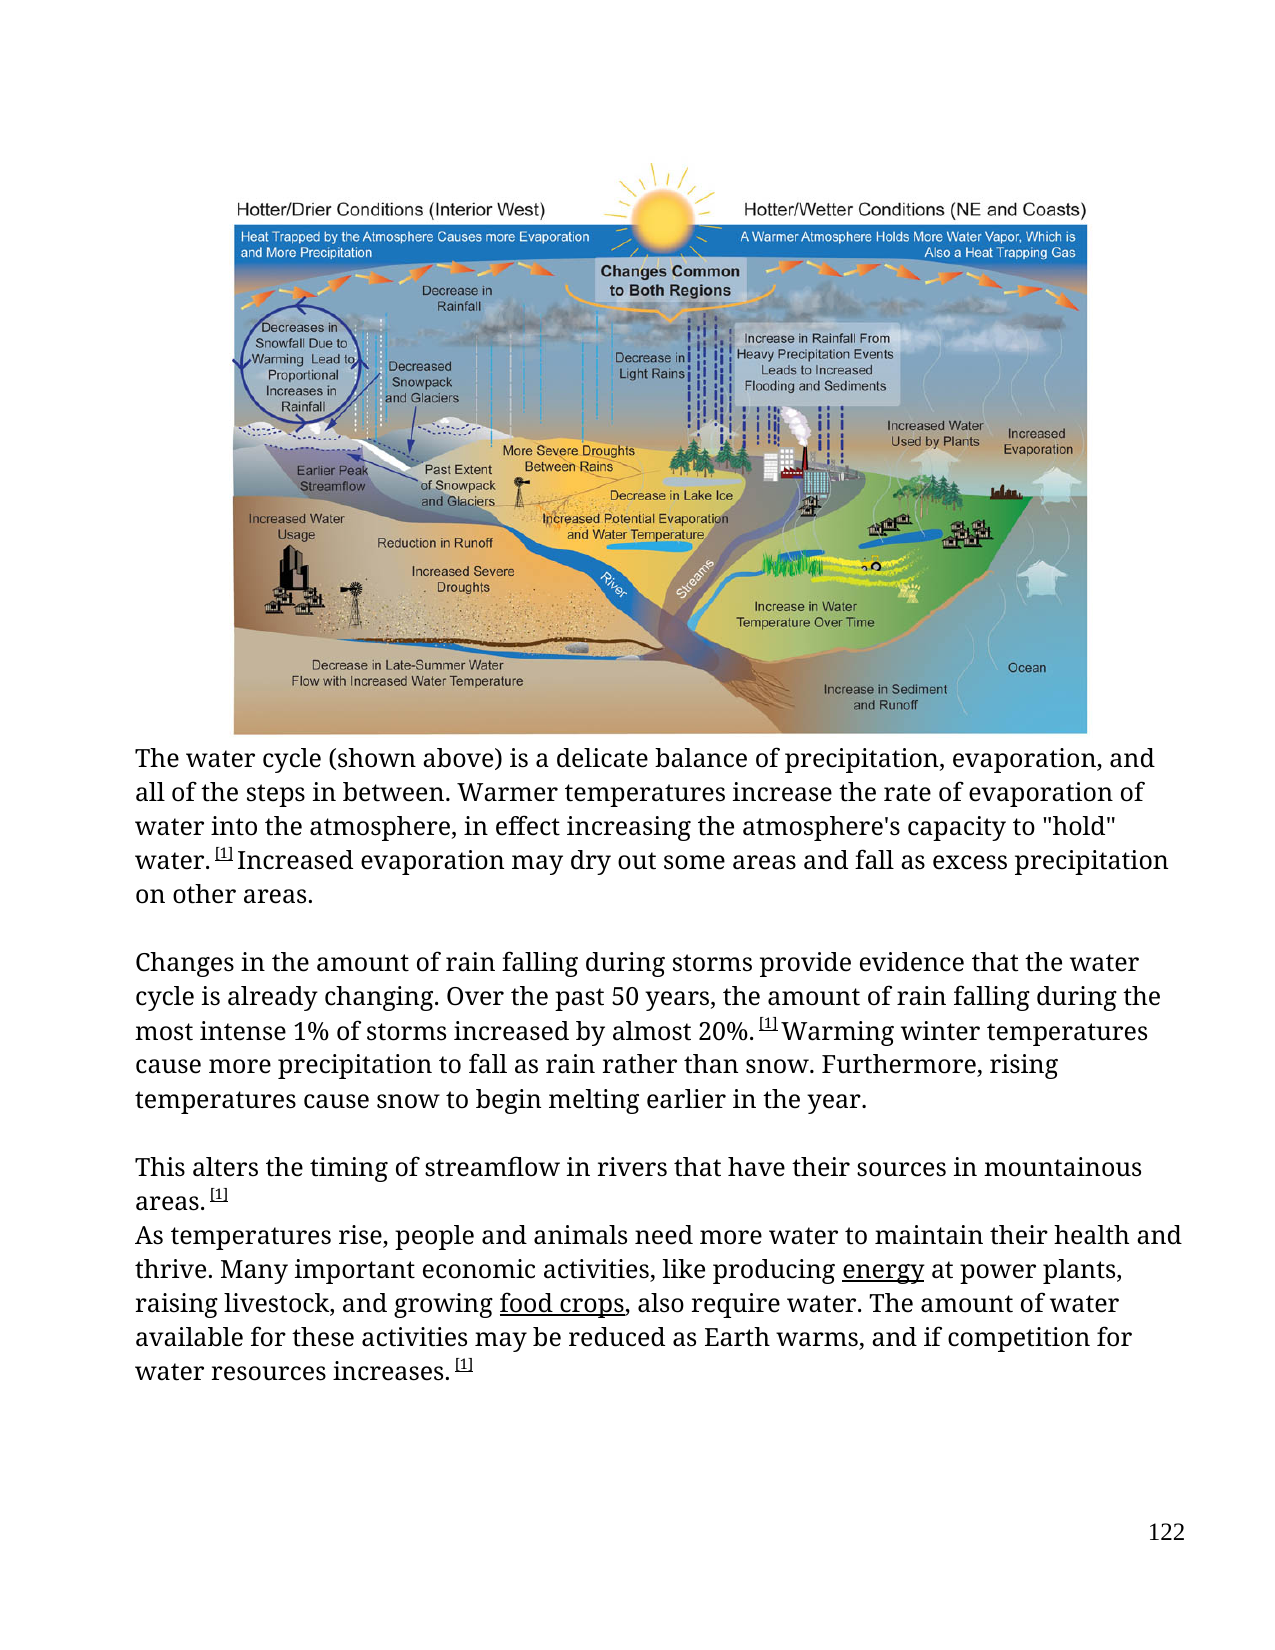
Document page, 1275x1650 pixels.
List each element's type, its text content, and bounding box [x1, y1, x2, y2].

picture [222, 150, 1098, 741]
text This alters the timing of streamflow in rivers that have their sources in mountainous areas. [1] [135, 1149, 1185, 1217]
text Changes in the amount of rain falling during storms provide evidence that the water cycle is already changing. Over the past 50 years, the amount of rain falling during the most intense 1% of storms increased by almost 20%. [1] Warming winter temperatures cause more precipitation to fall as rain rather than snow. Furthermore, rising temperatures cause snow to begin melting earlier in the year. [135, 945, 1185, 1115]
text The water cycle (shown above) is a delicate balance of precipitation, evaporation, and all of the steps in between. Warmer temperatures increase the rate of evaporation of water into the atmosphere, in effect increasing the atmosphere's capacity to "hold" water. [1] Increased evaporation may dry out some areas and fall as excess precipitation on other areas. [135, 741, 1185, 911]
text As temperatures rise, people and animals need more water to maintain their health and thrive. Many important economic activities, like producing energy at power plants, raising livestock, and growing food crops, also require water. The amount of water available for these activities may be reduced as Earth warms, and if competition for water resources increases. [1] [135, 1217, 1185, 1388]
